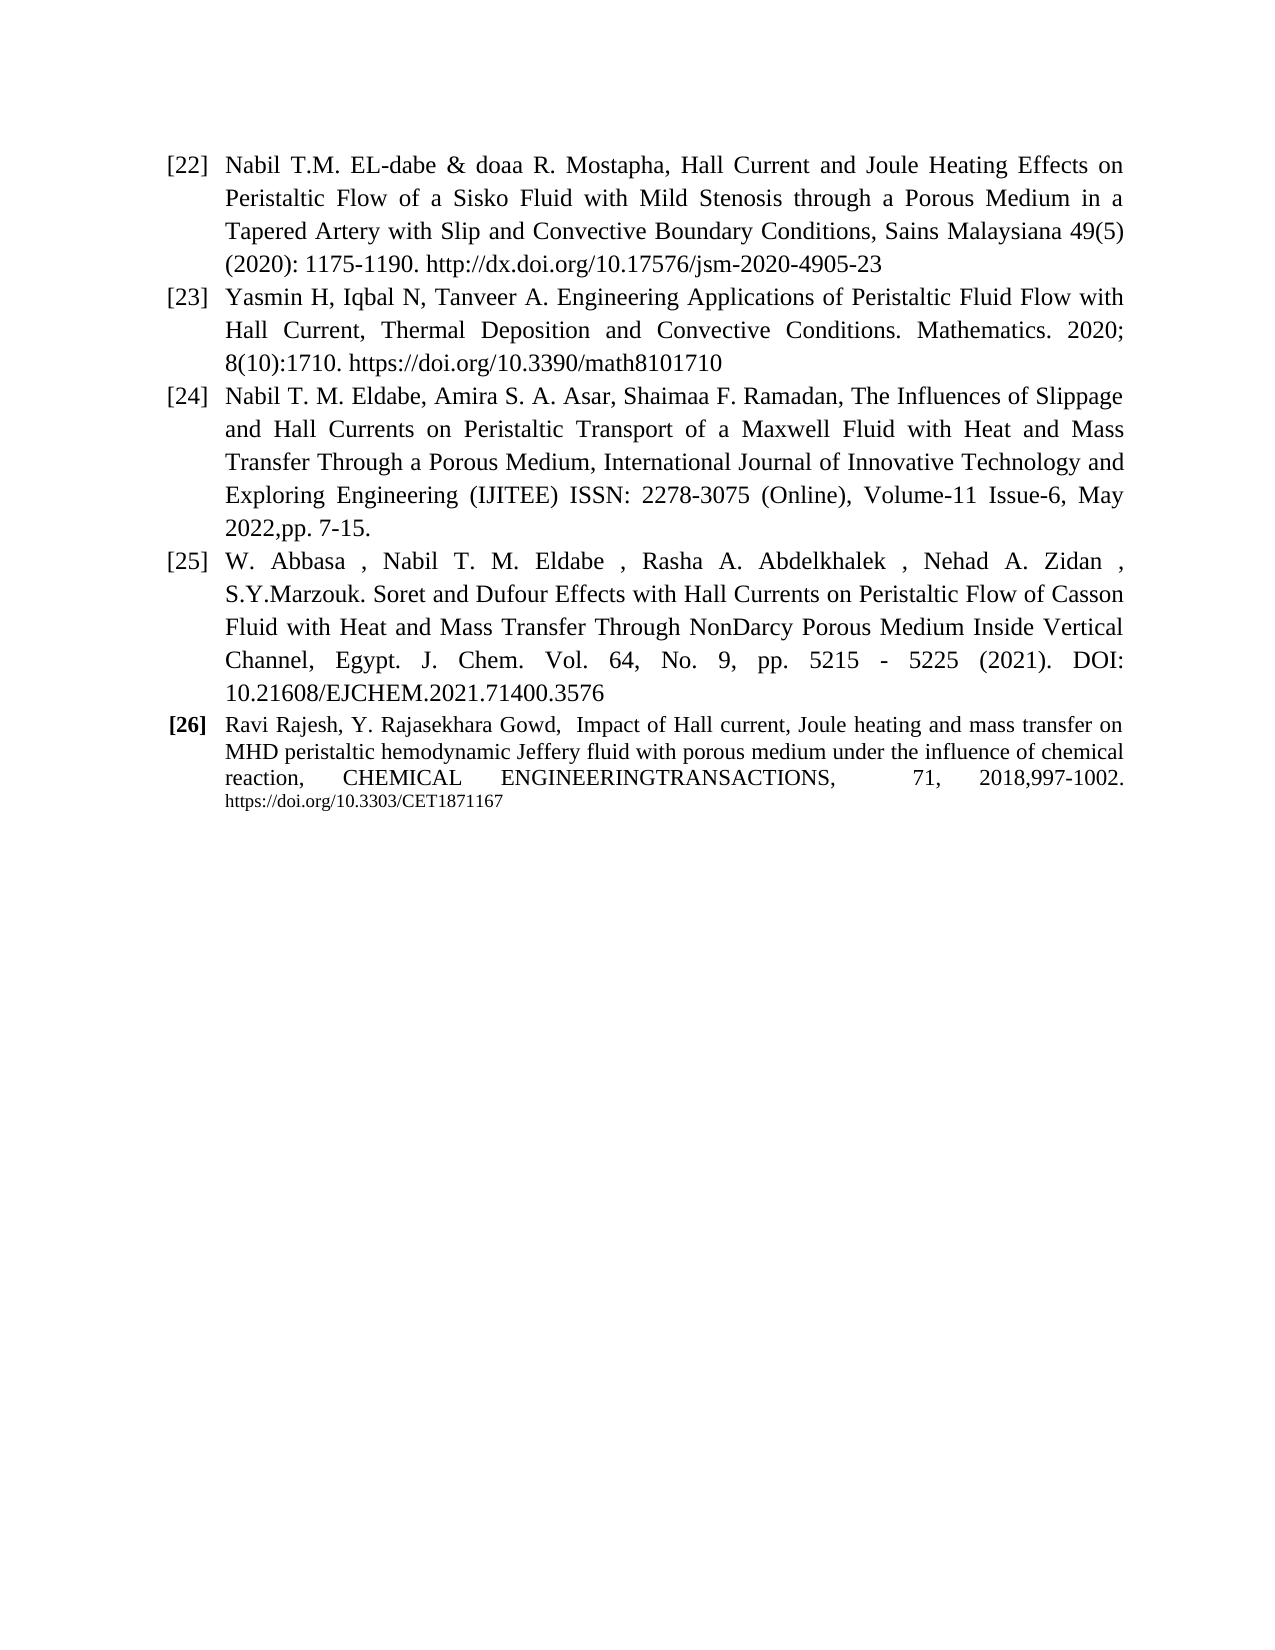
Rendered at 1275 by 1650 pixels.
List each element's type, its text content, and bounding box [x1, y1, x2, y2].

list Nabil T. M. Eldabe, Amira S. A. Asar, Shaimaa F. Ramadan, The Influences of Slippage and Hall Currents on Peristaltic Transport of a Maxwell Fluid with Heat and Mass Transfer Through a Porous Medium, International Journal of Innovative Technology and Exploring Engineering (IJITEE) ISSN: 2278-3075 (Online), Volume-11 Issue-6, May 2022,pp. 7-15. [187, 381, 1125, 542]
list Ravi Rajesh, Y. Rajasekhara Gowd, Impact of Hall current, Joule heating and mass transfer on MHD peristaltic hemodynamic Jeffery fluid with porous medium under the influence of chemical reaction, CHEMICAL ENGINEERINGTRANSACTIONS, 71, 2018,997-1002. https://doi.org/10.3303/CET1871167 [187, 711, 1125, 812]
list Yasmin H, Iqbal N, Tanveer A. Engineering Applications of Peristaltic Fluid Flow with Hall Current, Thermal Deposition and Convective Conditions. Mathematics. 2020; 8(10):1710. https://doi.org/10.3390/math8101710 [187, 282, 1125, 377]
list W. Abbasa , Nabil T. M. Eldabe , Rasha A. Abdelkhalek , Nehad A. Zidan , S.Y.Marzouk. Soret and Dufour Effects with Hall Currents on Peristaltic Flow of Casson Fluid with Heat and Mass Transfer Through NonDarcy Porous Medium Inside Vertical Channel, Egypt. J. Chem. Vol. 64, No. 9, pp. 5215 - 5225 (2021). DOI: 10.21608/EJCHEM.2021.71400.3576 [187, 546, 1125, 707]
list Nabil T.M. EL-dabe & doaa R. Mostapha, Hall Current and Joule Heating Effects on Peristaltic Flow of a Sisko Fluid with Mild Stenosis through a Porous Medium in a Tapered Artery with Slip and Convective Boundary Conditions, Sains Malaysiana 49(5)(2020): 1175-1190. http://dx.doi.org/10.17576/jsm-2020-4905-23 [187, 150, 1125, 278]
